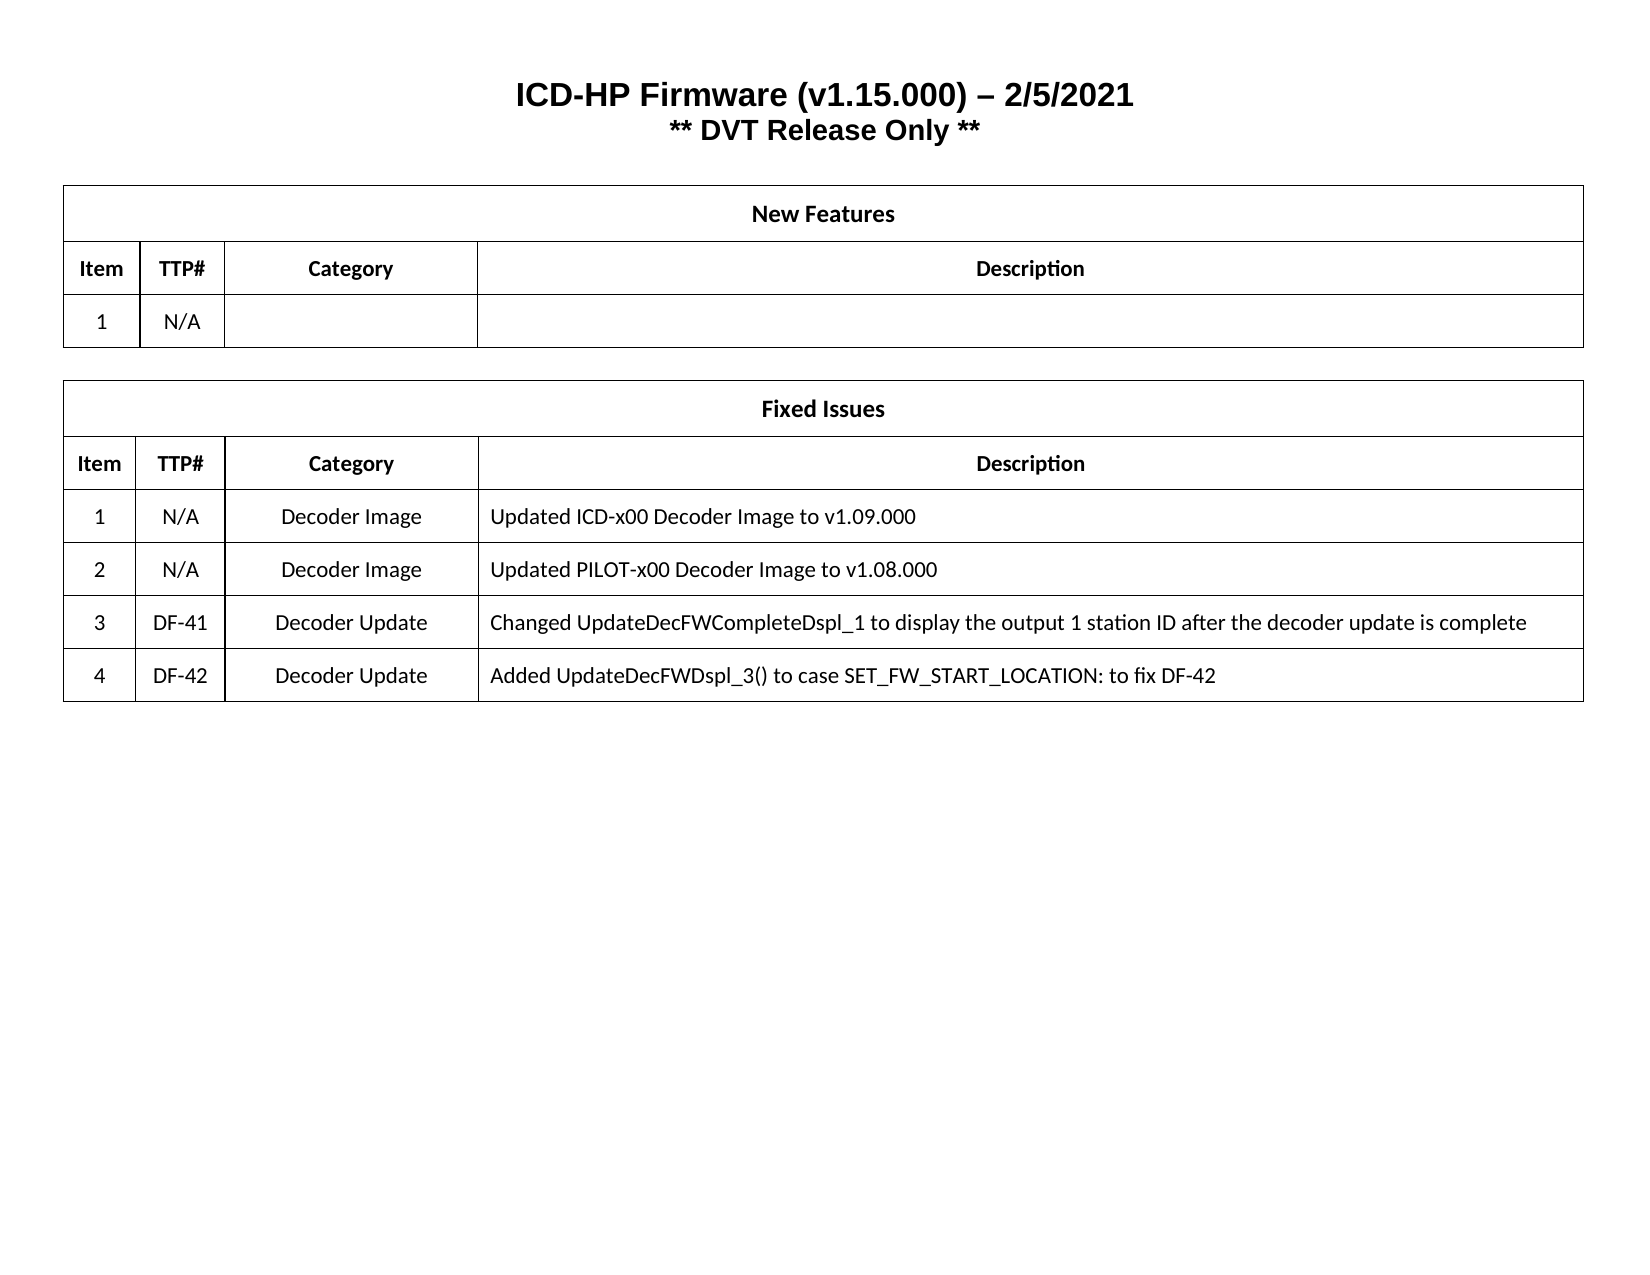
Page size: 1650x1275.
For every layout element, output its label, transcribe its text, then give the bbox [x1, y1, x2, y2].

table_cell N/A [136, 490, 224, 542]
table_cell Decoder Image [226, 543, 478, 595]
table_cell Decoder Update [226, 649, 478, 701]
table_cell TTP# [141, 242, 224, 294]
table_cell 1 [64, 295, 139, 347]
title ICD-HP Firmware (v1.15.000) – 2/5/2021 [75, 75, 1575, 113]
table_cell N/A [141, 295, 224, 347]
table_cell Category [226, 437, 478, 489]
table_cell DF-42 [136, 649, 224, 701]
table_cell Updated PILOT-x00 Decoder Image to v1.08.000 [479, 543, 1583, 595]
table_cell [478, 295, 1583, 347]
table_cell Item [64, 242, 139, 294]
table_header New Features [64, 186, 1583, 241]
table_header Fixed Issues [64, 381, 1583, 436]
table_cell 4 [64, 649, 135, 701]
table_cell 2 [64, 543, 135, 595]
table_cell [225, 295, 477, 347]
table_cell N/A [136, 543, 224, 595]
table_cell Description [478, 242, 1583, 294]
table_cell 3 [64, 596, 135, 648]
table_cell Decoder Update [226, 596, 478, 648]
table_cell 1 [64, 490, 135, 542]
table_cell Decoder Image [226, 490, 478, 542]
subtitle ** DVT Release Only ** [75, 113, 1575, 147]
table_cell Added UpdateDecFWDspl_3() to case SET_FW_START_LOCATION: to fix DF-42 [479, 649, 1583, 701]
table_cell DF-41 [136, 596, 224, 648]
table_cell TTP# [136, 437, 224, 489]
table_cell Updated ICD-x00 Decoder Image to v1.09.000 [479, 490, 1583, 542]
table_cell Description [479, 437, 1583, 489]
table_cell Item [64, 437, 135, 489]
table_cell Changed UpdateDecFWCompleteDspl_1 to display the output 1 station ID after the decoder update is complete [479, 596, 1583, 648]
table_cell Category [225, 242, 477, 294]
